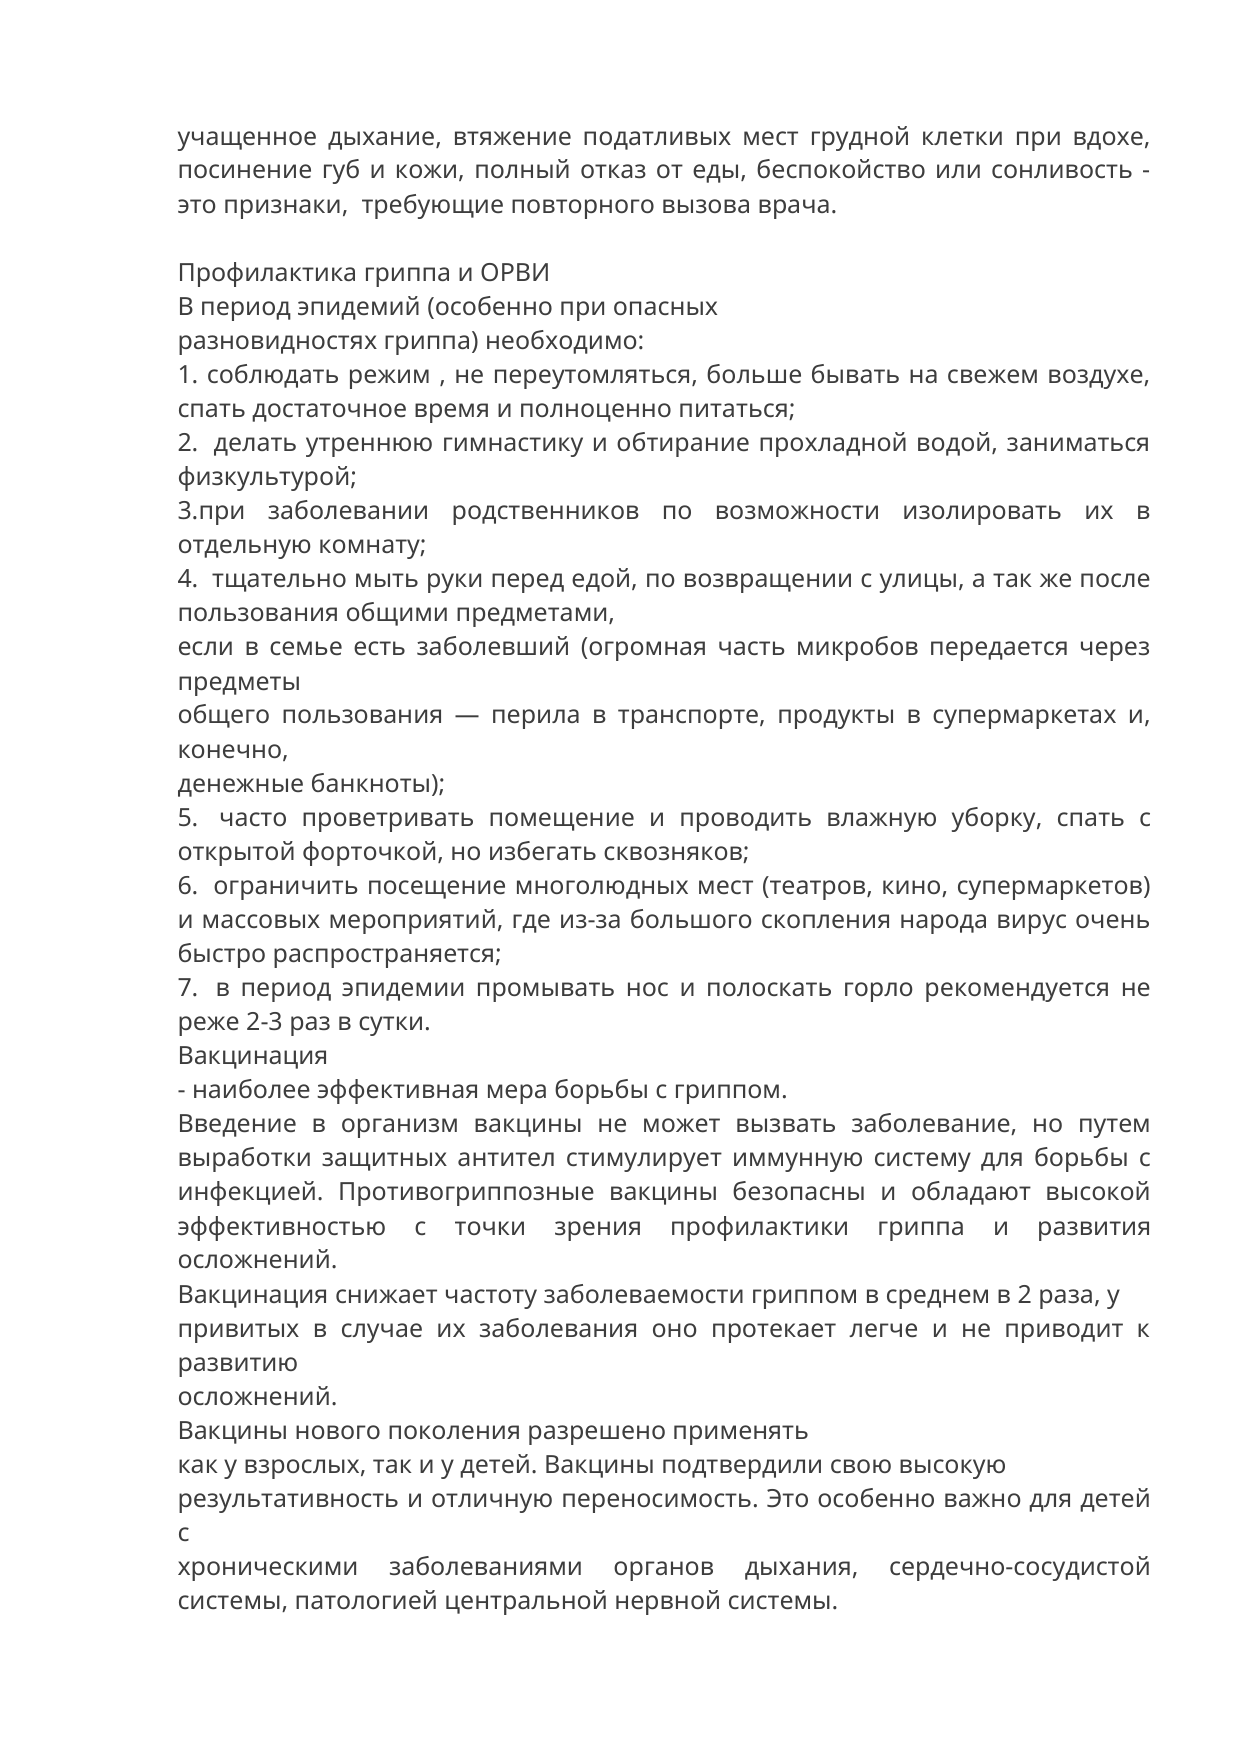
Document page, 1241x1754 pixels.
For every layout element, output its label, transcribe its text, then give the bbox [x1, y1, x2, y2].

text 5. часто проветривать помещение и проводить влажную уборку, спать с открытой форточкой, но избегать сквозняков; [177, 799, 1152, 867]
text Вакцинация [177, 1038, 1152, 1072]
text общего пользования — перила в транспорте, продукты в супермаркетах и, конечно, [177, 697, 1152, 765]
text 4. тщательно мыть руки перед едой, по возвращении с улицы, а так же после пользования общими предметами, [177, 561, 1152, 629]
text разновидностях гриппа) необходимо: [177, 322, 1152, 357]
text хроническими заболеваниями органов дыхания, сердечно-сосудистой системы, патологией центральной нервной системы. [177, 1549, 1152, 1617]
text осложнений. [177, 1378, 1152, 1412]
text - наиболее эффективная мера борьбы с гриппом. [177, 1072, 1152, 1106]
text как у взрослых, так и у детей. Вакцины подтвердили свою высокую [177, 1447, 1152, 1481]
text привитых в случае их заболевания оно протекает легче и не приводит к развитию [177, 1310, 1152, 1378]
text если в семье есть заболевший (огромная часть микробов передается через предметы [177, 629, 1152, 697]
text результативность и отличную переносимость. Это особенно важно для детей с [177, 1481, 1152, 1549]
text 2. делать утреннюю гимнастику и обтирание прохладной водой, заниматься физкультурой; [177, 425, 1152, 493]
text 3.при заболевании родственников по возможности изолировать их в отдельную комнату; [177, 493, 1152, 561]
text Вакцинация снижает частоту заболеваемости гриппом в среднем в 2 раза, у [177, 1276, 1152, 1310]
text денежные банкноты); [177, 765, 1152, 799]
text Вакцины нового поколения разрешено применять [177, 1412, 1152, 1447]
text учащенное дыхание, втяжение податливых мест грудной клетки при вдохе, посинение губ и кожи, полный отказ от еды, беспокойство или сонливость - это признаки, требующие повторного вызова врача. [177, 118, 1152, 220]
text В период эпидемий (особенно при опасных [177, 288, 1152, 322]
text 6. ограничить посещение многолюдных мест (театров, кино, супермаркетов) и массовых мероприятий, где из-за большого скопления народа вирус очень быстро распространяется; [177, 867, 1152, 970]
text 7. в период эпидемии промывать нос и полоскать горло рекомендуется не реже 2-3 раз в сутки. [177, 970, 1152, 1038]
text 1. соблюдать режим , не переутомляться, больше бывать на свежем воздухе, спать достаточное время и полноценно питаться; [177, 357, 1152, 425]
text Введение в организм вакцины не может вызвать заболевание, но путем выработки защитных антител стимулирует иммунную систему для борьбы с инфекцией. Противогриппозные вакцины безопасны и обладают высокой эффективностью с точки зрения профилактики гриппа и развития осложнений. [177, 1106, 1152, 1276]
text Профилактика гриппа и ОРВИ [177, 254, 1152, 288]
